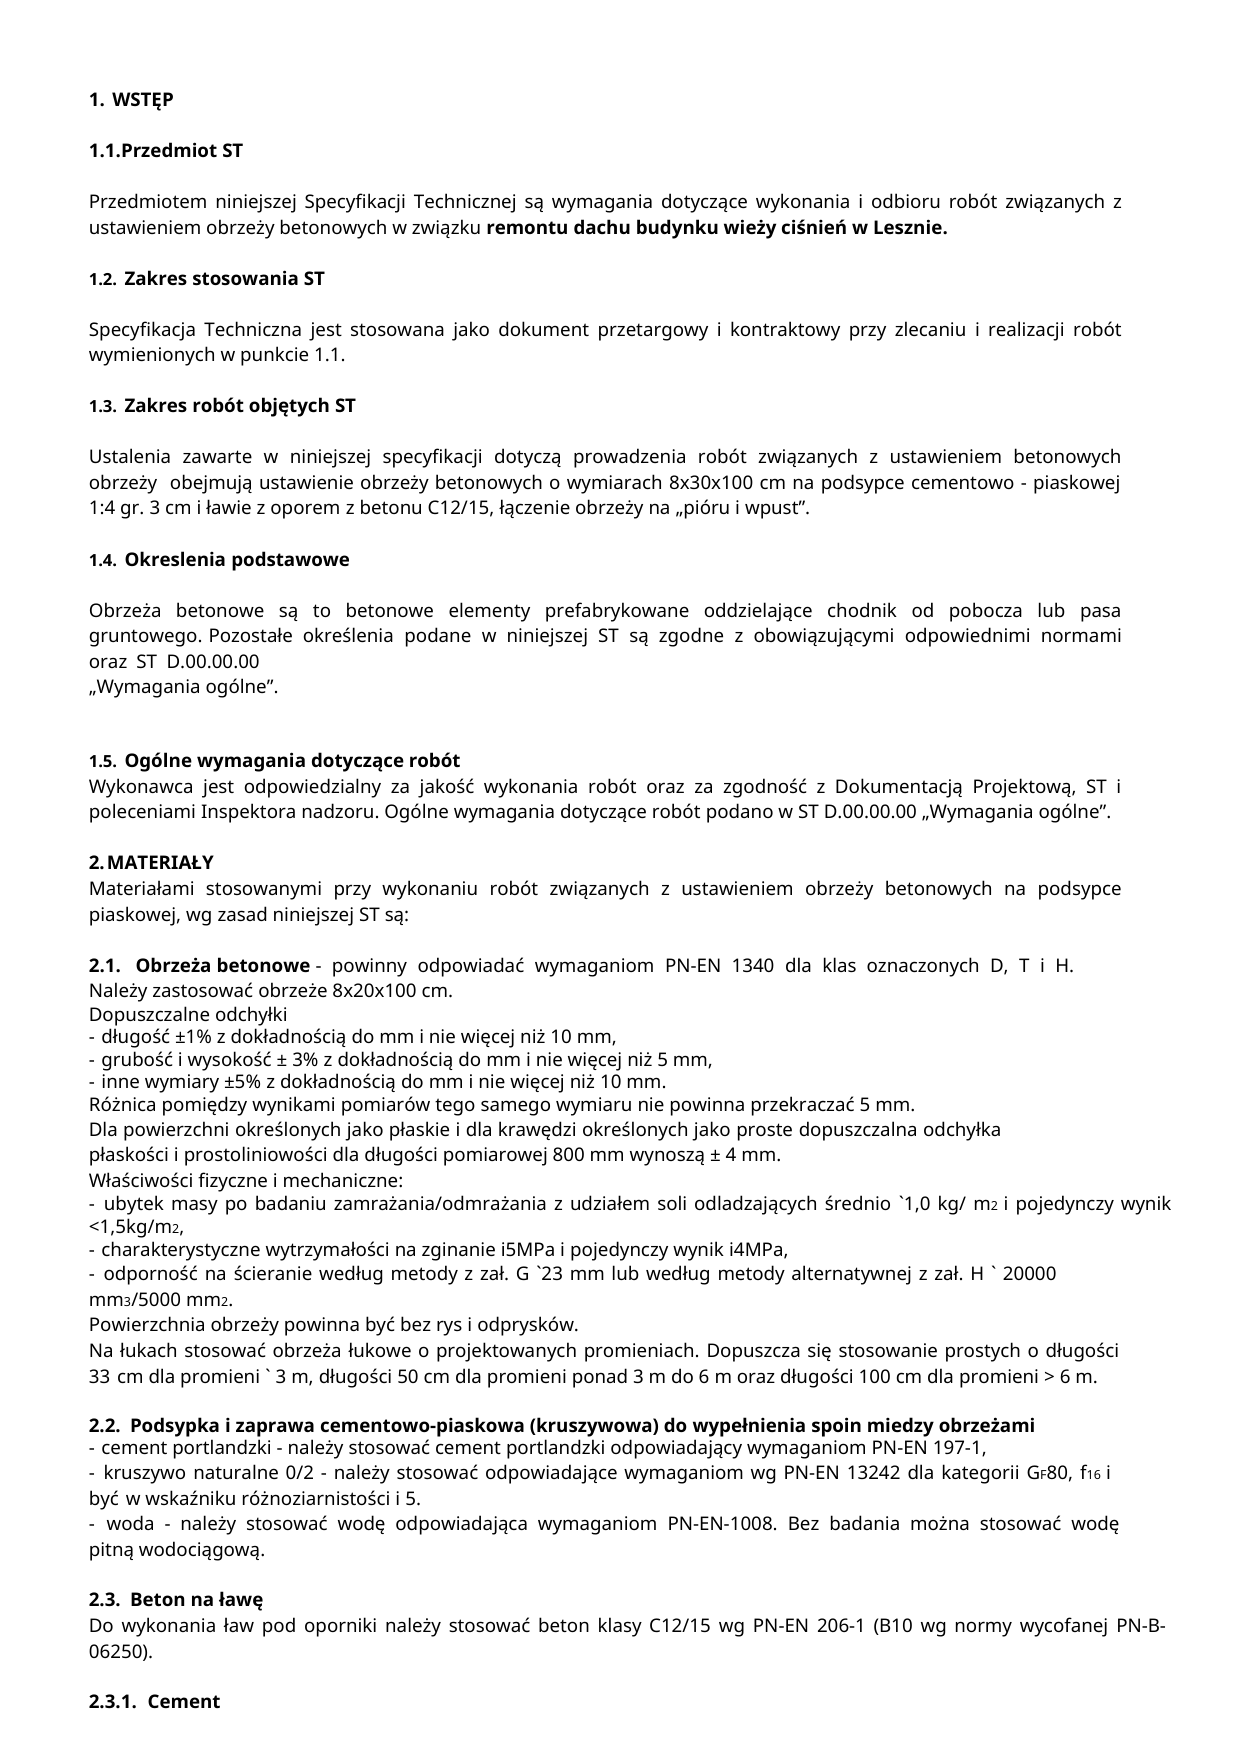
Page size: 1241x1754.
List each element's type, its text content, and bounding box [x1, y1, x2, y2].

text Wykonawca jest odpowiedzialny za jakość wykonania robót oraz za zgodność z Dokumentacją Projektową, ST i poleceniami Inspektora nadzoru. Ogólne wymagania dotyczące robót podano w ST D.00.00.00 „Wymagania ogólne”. [89, 773, 1122, 824]
text „Wymagania ogólne”. [89, 673, 1180, 699]
subtitle WSTĘP 1.1.Przedmiot ST [89, 87, 250, 163]
text Powierzchnia obrzeży powinna być bez rys i odprysków. [89, 1312, 1180, 1337]
subtitle Podsypka i zaprawa cementowo-piaskowa (kruszywowa) do wypełnienia spoin miedzy obrzeżami [88, 1414, 1180, 1437]
list charakterystyczne wytrzymałości na zginanie i5MPa i pojedynczy wynik i4MPa, [88, 1238, 1180, 1261]
text Do wykonania ław pod oporniki należy stosować beton klasy C12/15 wg PN-EN 206-1 (B10 wg normy wycofanej PN-B- 06250). [89, 1612, 1180, 1663]
text Ustalenia zawarte w niniejszej specyfikacji dotyczą prowadzenia robót związanych z ustawieniem betonowych obrzeży obejmują ustawienie obrzeży betonowych o wymiarach 8x30x100 cm na podsypce cementowo - piaskowej 1:4 gr. 3 cm i ławie z oporem z betonu C12/15, łączenie obrzeży na „pióru i wpust”. [89, 443, 1122, 520]
subtitle Beton na ławę [88, 1587, 1180, 1612]
list kruszywo naturalne 0/2 - należy stosować odpowiadające wymaganiom wg PN-EN 13242 dla kategorii GF80, f16 i być w wskaźniku różnoziarnistości i 5. [89, 1459, 1122, 1510]
subtitle Okreslenia podstawowe [88, 546, 1180, 571]
text Specyfikacja Techniczna jest stosowana jako dokument przetargowy i kontraktowy przy zlecaniu i realizacji robót wymienionych w punkcie 1.1. [89, 316, 1122, 367]
text Właściwości fizyczne i mechaniczne: [89, 1167, 1180, 1193]
text Obrzeża betonowe są to betonowe elementy prefabrykowane oddzielające chodnik od pobocza lub pasa gruntowego. Pozostałe określenia podane w niniejszej ST są zgodne z obowiązującymi odpowiednimi normami oraz ST D.00.00.00 [89, 597, 1122, 673]
list inne wymiary ±5% z dokładnością do mm i nie więcej niż 10 mm. [88, 1071, 1180, 1093]
text Dla powierzchni określonych jako płaskie i dla krawędzi określonych jako proste dopuszczalna odchyłka płaskości i prostoliniowości dla długości pomiarowej 800 mm wynoszą ± 4 mm. [89, 1116, 1056, 1167]
subtitle Ogólne wymagania dotyczące robót [88, 748, 1180, 773]
text Na łukach stosować obrzeża łukowe o projektowanych promieniach. Dopuszcza się stosowanie prostych o długości 33 cm dla promieni ` 3 m, długości 50 cm dla promieni ponad 3 m do 6 m oraz długości 100 cm dla promieni > 6 m. [89, 1337, 1127, 1388]
subtitle Zakres robót objętych ST [88, 392, 1180, 418]
list grubość i wysokość ± 3% z dokładnością do mm i nie więcej niż 5 mm, [88, 1048, 1180, 1071]
text Dopuszczalne odchyłki [89, 1003, 1180, 1026]
subtitle Zakres stosowania ST [88, 265, 1180, 291]
text <1,5kg/m2, [89, 1215, 1180, 1238]
text Przedmiotem niniejszej Specyfikacji Technicznej są wymagania dotyczące wykonania i odbioru robót związanych z ustawieniem obrzeży betonowych w związku remontu dachu budynku wieży ciśnień w Lesznie. [89, 189, 1122, 240]
text Różnica pomiędzy wynikami pomiarów tego samego wymiaru nie powinna przekraczać 5 mm. [89, 1094, 1180, 1116]
list cement portlandzki - należy stosować cement portlandzki odpowiadający wymaganiom PN-EN 197-1, [88, 1437, 1180, 1459]
list długość ±1% z dokładnością do mm i nie więcej niż 10 mm, [88, 1026, 1180, 1048]
list ubytek masy po badaniu zamrażania/odmrażania z udziałem soli odladzających średnio `1,0 kg/ m2 i pojedynczy wynik [88, 1193, 1180, 1215]
subtitle MATERIAŁY [88, 850, 1180, 875]
list woda - należy stosować wodę odpowiadająca wymaganiom PN-EN-1008. Bez badania można stosować wodę pitną wodociągową. [89, 1510, 1122, 1561]
subtitle Cement [88, 1689, 1180, 1714]
list Obrzeża betonowe - powinny odpowiadać wymaganiom PN-EN 1340 dla klas oznaczonych D, T i H. Należy zastosować obrzeże 8x20x100 cm. [89, 952, 1122, 1003]
text Materiałami stosowanymi przy wykonaniu robót związanych z ustawieniem obrzeży betonowych na podsypce piaskowej, wg zasad niniejszej ST są: [89, 875, 1122, 926]
list odporność na ścieranie według metody z zał. G `23 mm lub według metody alternatywnej z zał. H ` 20000 mm3/5000 mm2. [89, 1261, 1122, 1312]
